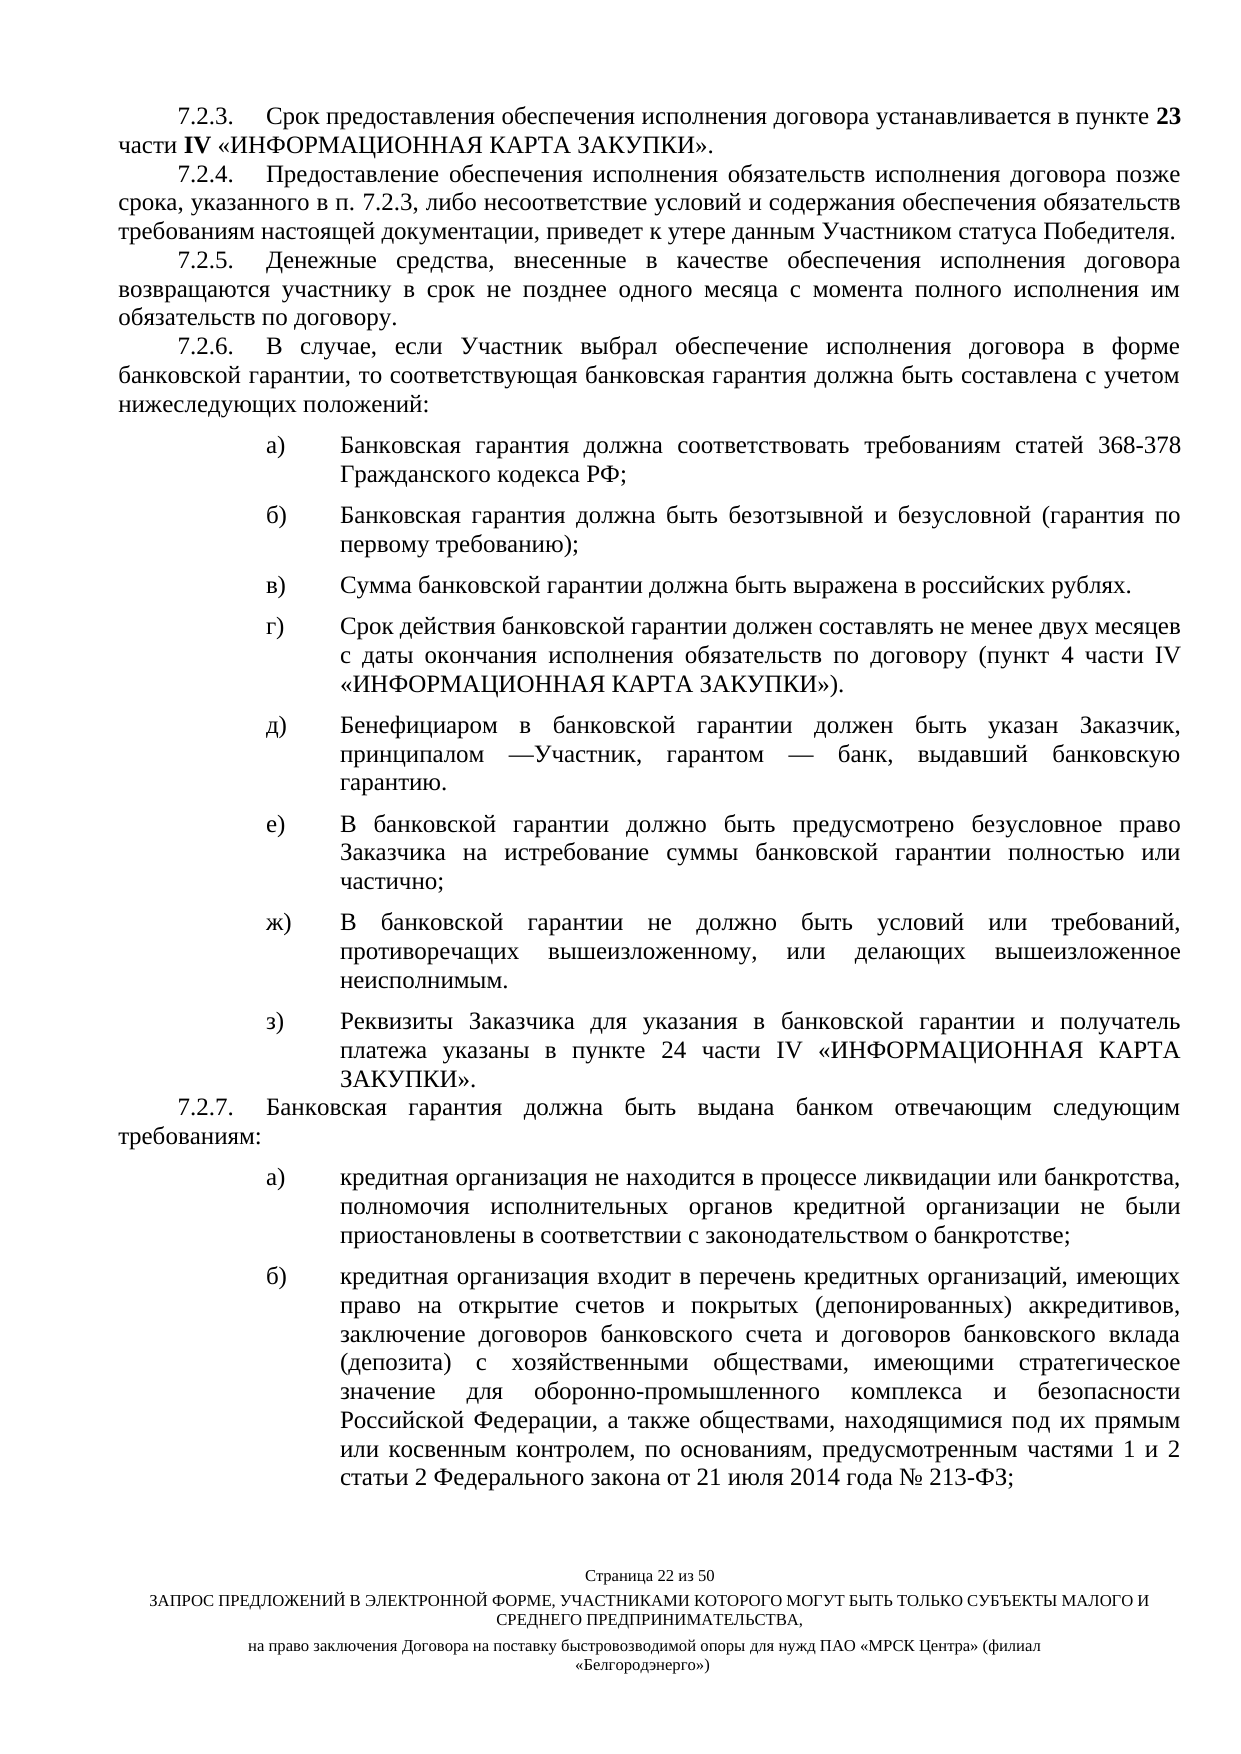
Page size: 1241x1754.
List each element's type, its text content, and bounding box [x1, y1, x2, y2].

list кредитная организация не находится в процессе ликвидации или банкротства, полномочия исполнительных органов кредитной организации не были приостановлены в соответствии с законодательством о банкротстве; [266, 1162, 1181, 1249]
list В банковской гарантии должно быть предусмотрено безусловное право Заказчика на истребование суммы банковской гарантии полностью или частично; [266, 809, 1181, 895]
list Срок действия банковской гарантии должен составлять не менее двух месяцев с даты окончания исполнения обязательств по договору (пункт 4 части IV «ИНФОРМАЦИОННАЯ КАРТА ЗАКУПКИ»). [266, 611, 1181, 697]
list Бенефициаром в банковской гарантии должен быть указан Заказчик, принципалом —Участник, гарантом — банк, выдавший банковскую гарантию. [266, 710, 1181, 796]
subtitle Срок предоставления обеспечения исполнения договора устанавливается в пункте 23 части IV «ИНФОРМАЦИОННАЯ КАРТА ЗАКУПКИ». [118, 101, 1181, 159]
list В банковской гарантии не должно быть условий или требований, противоречащих вышеизложенному, или делающих вышеизложенное неисполнимым. [266, 907, 1181, 994]
subtitle В случае, если Участник выбрал обеспечение исполнения договора в форме банковской гарантии, то соответствующая банковская гарантия должна быть составлена с учетом нижеследующих положений: [118, 331, 1181, 417]
subtitle Банковская гарантия должна быть выдана банком отвечающим следующим требованиям: [118, 1092, 1181, 1150]
list Банковская гарантия должна быть безотзывной и безусловной (гарантия по первому требованию); [266, 500, 1181, 557]
subtitle Денежные средства, внесенные в качестве обеспечения исполнения договора возвращаются участнику в срок не позднее одного месяца с момента полного исполнения им обязательств по договору. [118, 245, 1181, 331]
list Сумма банковской гарантии должна быть выражена в российских рублях. [266, 570, 1181, 599]
list Реквизиты Заказчика для указания в банковской гарантии и получатель платежа указаны в пункте 24 части IV «ИНФОРМАЦИОННАЯ КАРТА ЗАКУПКИ». [266, 1006, 1181, 1092]
list кредитная организация входит в перечень кредитных организаций, имеющих право на открытие счетов и покрытых (депонированных) аккредитивов, заключение договоров банковского счета и договоров банковского вклада (депозита) с хозяйственными обществами, имеющими стратегическое значение для оборонно-промышленного комплекса и безопасности Российской Федерации, а также обществами, находящимися под их прямым или косвенным контролем, по основаниям, предусмотренным частями 1 и 2 статьи 2 Федерального закона от 21 июля 2014 года № 213-ФЗ; [266, 1261, 1181, 1491]
list Банковская гарантия должна соответствовать требованиям статей 368-378 Гражданского кодекса РФ; [266, 430, 1181, 487]
subtitle Предоставление обеспечения исполнения обязательств исполнения договора позже срока, указанного в п. 7.2.3, либо несоответствие условий и содержания обеспечения обязательств требованиям настоящей документации, приведет к утере данным Участником статуса Победителя. [118, 159, 1181, 245]
